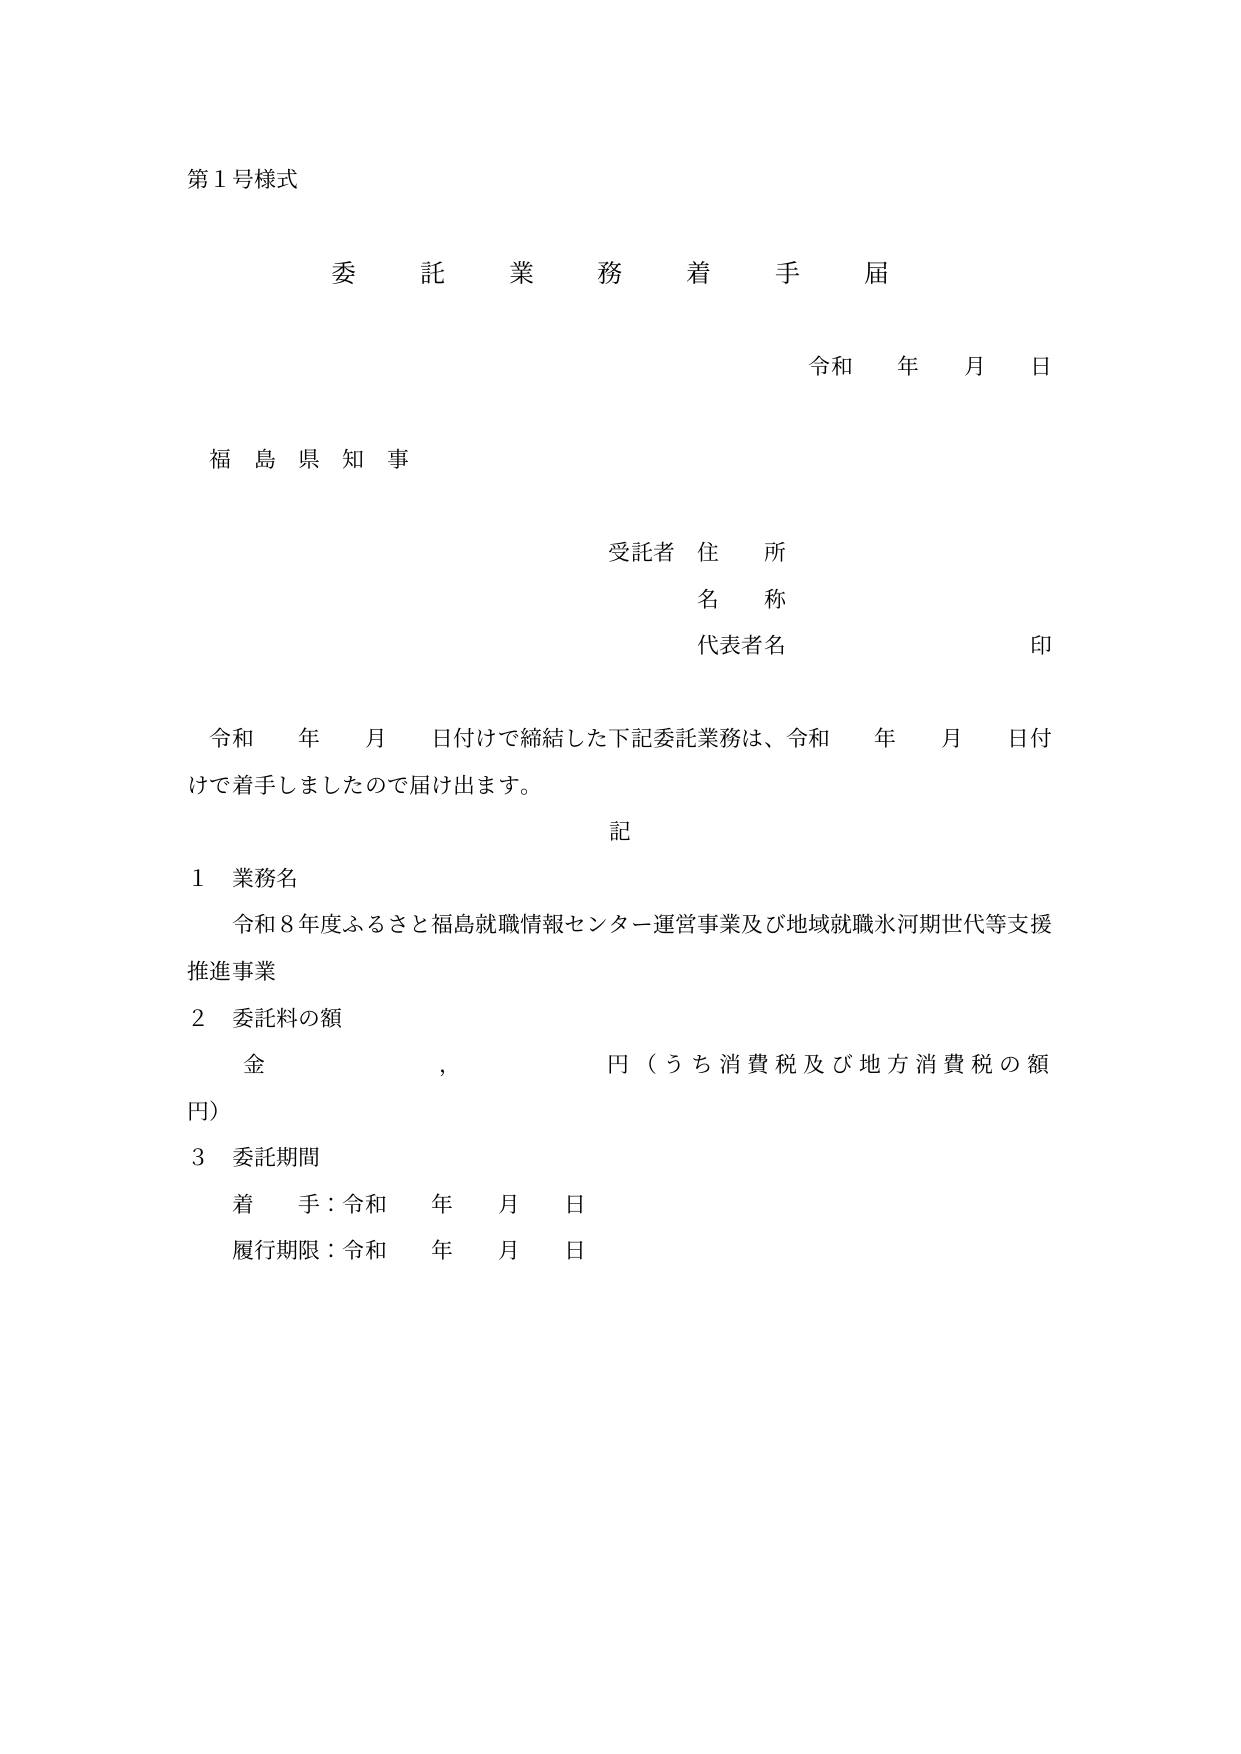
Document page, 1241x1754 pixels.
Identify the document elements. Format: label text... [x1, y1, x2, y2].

text 金 ， 円（うち消費税及び地方消費税の額 円） [187, 1040, 1053, 1133]
text 名 称 [187, 574, 1053, 621]
text 記 [187, 807, 1053, 854]
text 受託者 住 所 [187, 528, 1053, 574]
text ２ 委託料の額 [187, 993, 1053, 1040]
text 令和 年 月 日 [187, 341, 1053, 388]
text 代表者名 印 [187, 621, 1053, 667]
text １ 業務名 [187, 854, 1053, 900]
text ３ 委託期間 [187, 1133, 1053, 1179]
text 令和 年 月 日付けで締結した下記委託業務は、令和 年 月 日付けで着手しましたので届け出ます。 [187, 714, 1053, 807]
text 履行期限：令和 年 月 日 [187, 1226, 1053, 1273]
text 委 託 業 務 着 手 届 [187, 248, 1053, 295]
text 着 手：令和 年 月 日 [187, 1179, 1053, 1226]
text 令和８年度ふるさと福島就職情報センター運営事業及び地域就職氷河期世代等支援推進事業 [187, 900, 1053, 993]
text 福 島 県 知 事 [187, 434, 1053, 481]
text 第１号様式 [187, 155, 1053, 202]
